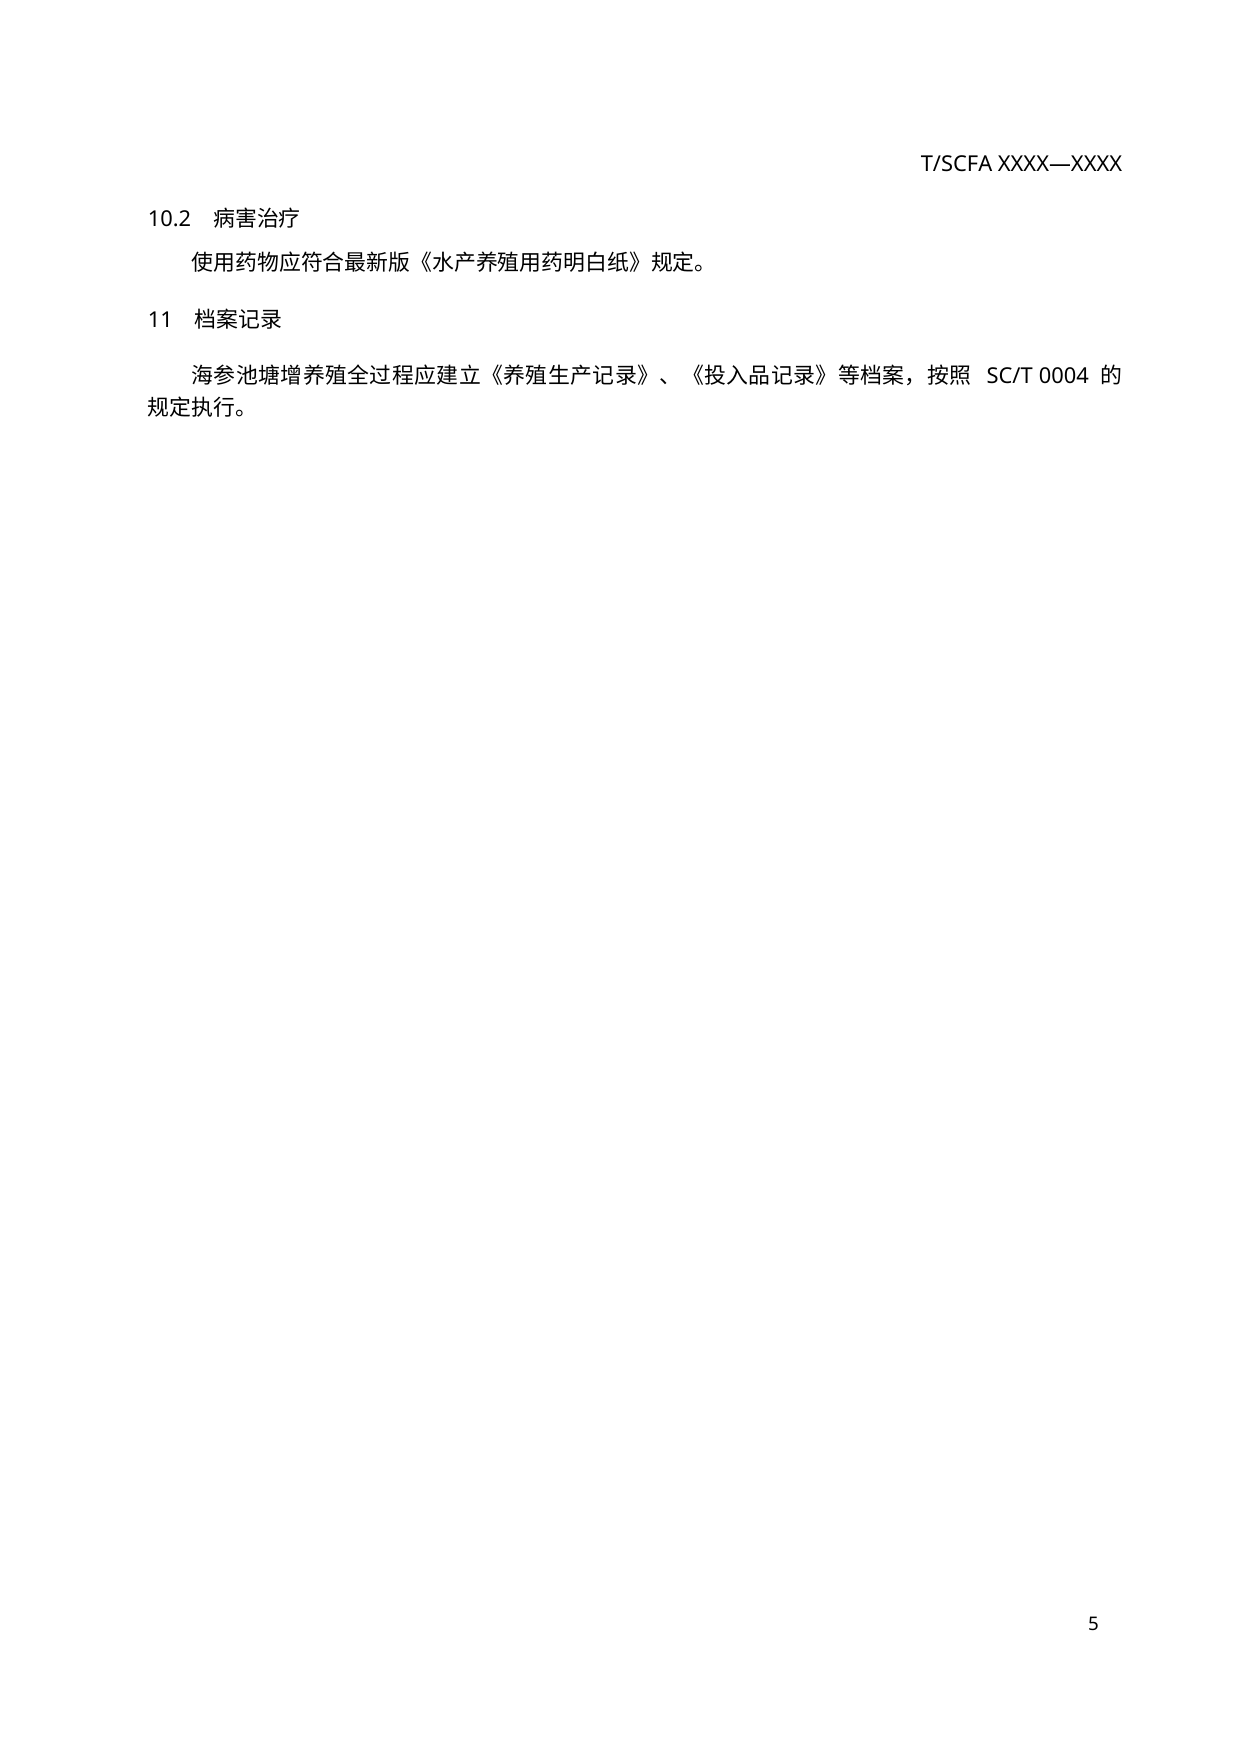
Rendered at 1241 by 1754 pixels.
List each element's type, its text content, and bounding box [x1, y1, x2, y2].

text 档案记录 [148, 302, 1122, 333]
text 病害治疗 [148, 201, 1122, 233]
text 使用药物应符合最新版《水产养殖用药明白纸》规定。 [148, 245, 1122, 277]
text 海参池塘增养殖全过程应建立《养殖生产记录》、《投入品记录》等档案，按照 SC/T 0004 的规定执行。 [148, 358, 1122, 422]
